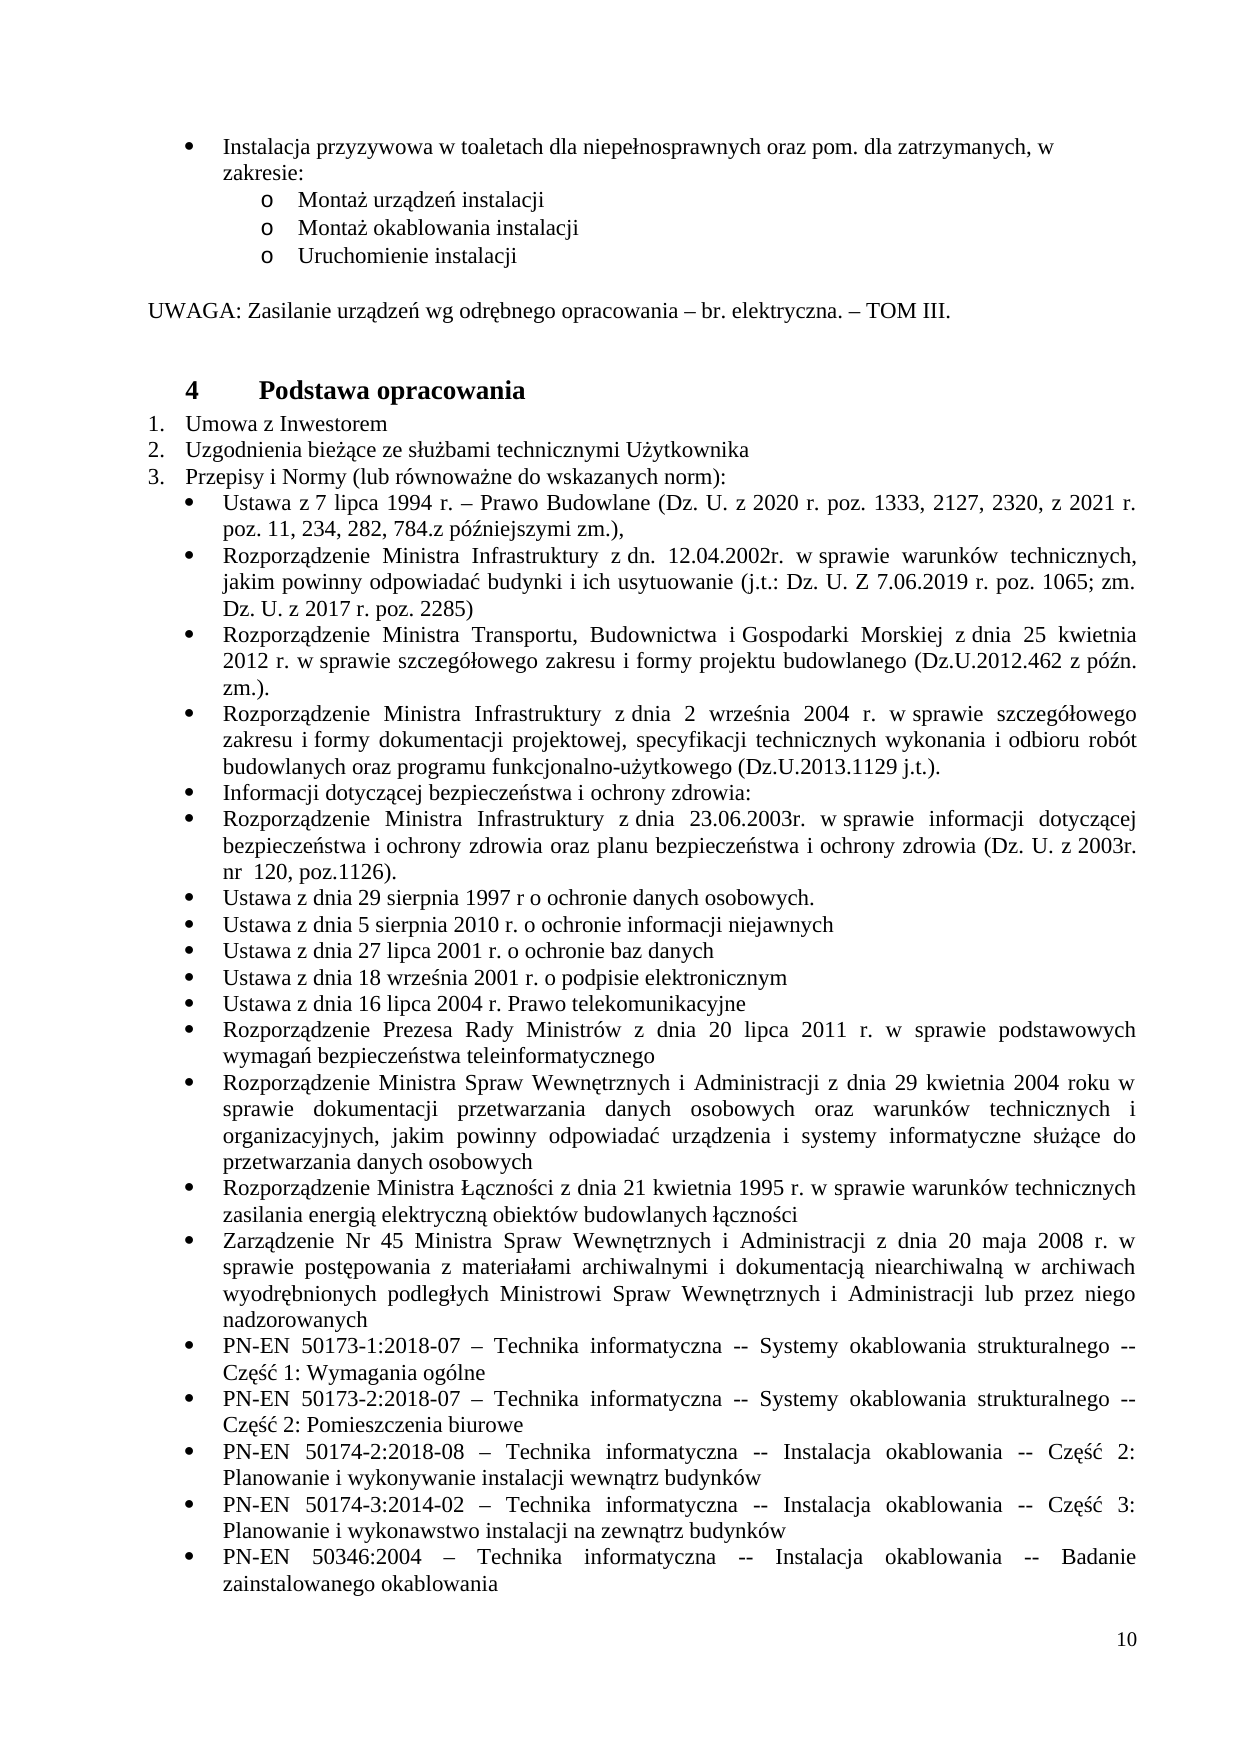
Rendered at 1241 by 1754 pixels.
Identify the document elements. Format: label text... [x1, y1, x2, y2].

list Rozporządzenie Prezesa Rady Ministrów z dnia 20 lipca 2011 r. w sprawie podstawowych wymagań bezpieczeństwa teleinformatycznego [185, 1016, 1137, 1069]
list Ustawa z 7 lipca 1994 r. – Prawo Budowlane (Dz. U. z 2020 r. poz. 1333, 2127, 2320, z 2021 r. poz. 11, 234, 282, 784.z późniejszymi zm.), [185, 489, 1137, 542]
subtitle Podstawa opracowania [185, 374, 1137, 406]
list Informacji dotyczącej bezpieczeństwa i ochrony zdrowia: [185, 779, 1137, 805]
list Rozporządzenie Ministra Transportu, Budownictwa i Gospodarki Morskiej z dnia 25 kwietnia 2012 r. w sprawie szczegółowego zakresu i formy projektu budowlanego (Dz.U.2012.462 z późn. zm.). [185, 621, 1137, 700]
list Rozporządzenie Ministra Infrastruktury z dnia 2 września 2004 r. w sprawie szczegółowego zakresu i formy dokumentacji projektowej, specyfikacji technicznych wykonania i odbioru robót budowlanych oraz programu funkcjonalno-użytkowego (Dz.U.2013.1129 j.t.). [185, 700, 1137, 779]
list Ustawa z dnia 27 lipca 2001 r. o ochronie baz danych [185, 937, 1137, 963]
text UWAGA: Zasilanie urządzeń wg odrębnego opracowania – br. elektryczna. – TOM III. [148, 297, 1137, 323]
list PN-EN 50346:2004 – Technika informatyczna -- Instalacja okablowania -- Badanie zainstalowanego okablowania [185, 1543, 1137, 1596]
list Rozporządzenie Ministra Łączności z dnia 21 kwietnia 1995 r. w sprawie warunków technicznych zasilania energią elektryczną obiektów budowlanych łączności [185, 1174, 1137, 1227]
list PN-EN 50173-2:2018-07 – Technika informatyczna -- Systemy okablowania strukturalnego -- Część 2: Pomieszczenia biurowe [185, 1385, 1137, 1438]
list Ustawa z dnia 16 lipca 2004 r. Prawo telekomunikacyjne [185, 990, 1137, 1016]
list Ustawa z dnia 5 sierpnia 2010 r. o ochronie informacji niejawnych [185, 911, 1137, 937]
list Instalacja przyzywowa w toaletach dla niepełnosprawnych oraz pom. dla zatrzymanych, w zakresie: [185, 133, 1137, 186]
list Montaż urządzeń instalacji [260, 186, 1137, 214]
list Ustawa z dnia 18 września 2001 r. o podpisie elektronicznym [185, 963, 1137, 990]
list PN-EN 50173-1:2018-07 – Technika informatyczna -- Systemy okablowania strukturalnego -- Część 1: Wymagania ogólne [185, 1332, 1137, 1385]
list Ustawa z dnia 29 sierpnia 1997 r o ochronie danych osobowych. [185, 884, 1137, 911]
list Zarządzenie Nr 45 Ministra Spraw Wewnętrznych i Administracji z dnia 20 maja 2008 r. w sprawie postępowania z materiałami archiwalnymi i dokumentacją niearchiwalną w archiwach wyodrębnionych podległych Ministrowi Spraw Wewnętrznych i Administracji lub przez niego nadzorowanych [185, 1227, 1137, 1332]
list Uzgodnienia bieżące ze służbami technicznymi Użytkownika [148, 436, 1137, 463]
list Rozporządzenie Ministra Infrastruktury z dnia 23.06.2003r. w sprawie informacji dotyczącej bezpieczeństwa i ochrony zdrowia oraz planu bezpieczeństwa i ochrony zdrowia (Dz. U. z 2003r. nr 120, poz.1126). [185, 805, 1137, 884]
list Przepisy i Normy (lub równoważne do wskazanych norm): [148, 463, 1137, 489]
list Rozporządzenie Ministra Infrastruktury z dn. 12.04.2002r. w sprawie warunków technicznych, jakim powinny odpowiadać budynki i ich usytuowanie (j.t.: Dz. U. Z 7.06.2019 r. poz. 1065; zm. Dz. U. z 2017 r. poz. 2285) [185, 542, 1137, 621]
list Montaż okablowania instalacji [260, 214, 1137, 242]
list PN-EN 50174-3:2014-02 – Technika informatyczna -- Instalacja okablowania -- Część 3: Planowanie i wykonawstwo instalacji na zewnątrz budynków [185, 1491, 1137, 1543]
list Umowa z Inwestorem [148, 410, 1137, 436]
list PN-EN 50174-2:2018-08 – Technika informatyczna -- Instalacja okablowania -- Część 2: Planowanie i wykonywanie instalacji wewnątrz budynków [185, 1438, 1137, 1491]
list Uruchomienie instalacji [260, 242, 1137, 270]
list Rozporządzenie Ministra Spraw Wewnętrznych i Administracji z dnia 29 kwietnia 2004 roku w sprawie dokumentacji przetwarzania danych osobowych oraz warunków technicznych i organizacyjnych, jakim powinny odpowiadać urządzenia i systemy informatyczne służące do przetwarzania danych osobowych [185, 1069, 1137, 1174]
